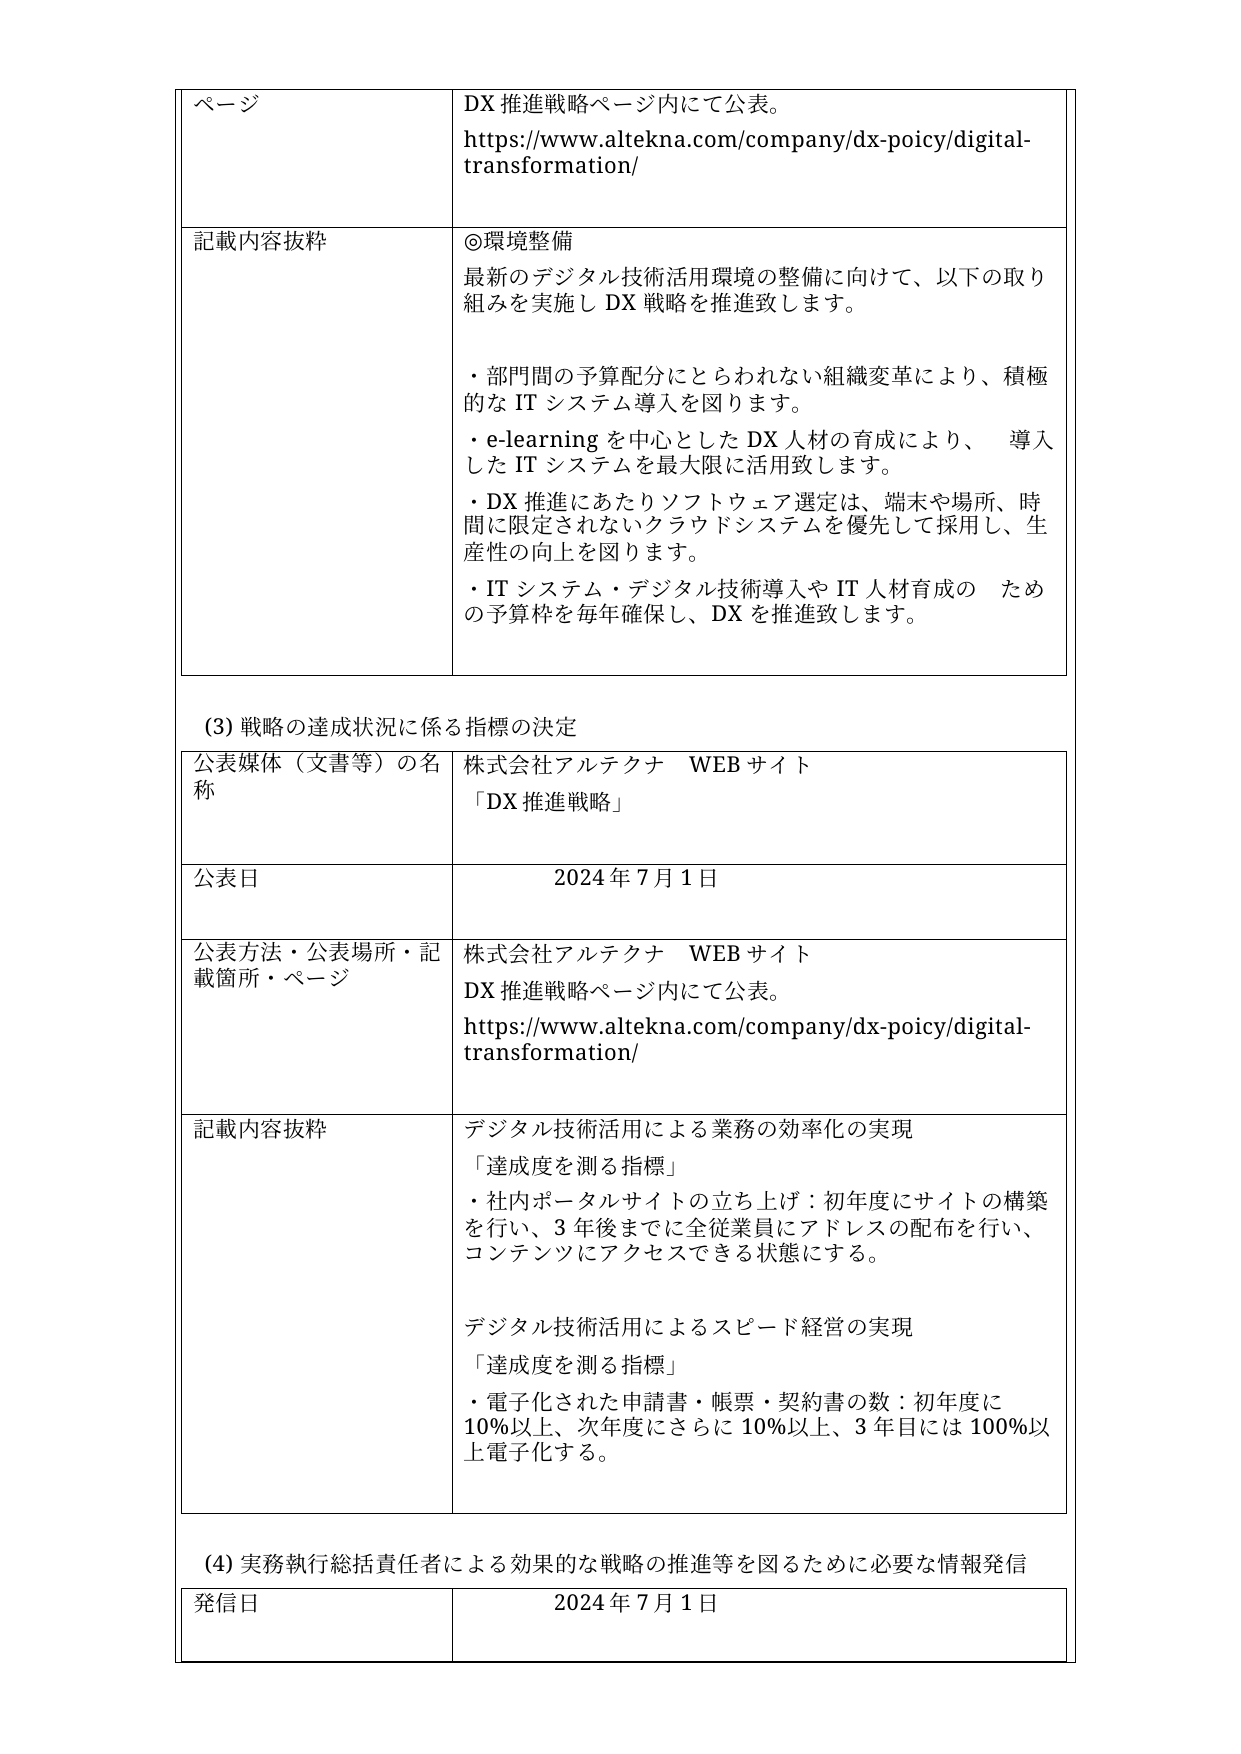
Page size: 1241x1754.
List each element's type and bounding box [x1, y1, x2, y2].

table_cell [176, 90, 1075, 1662]
